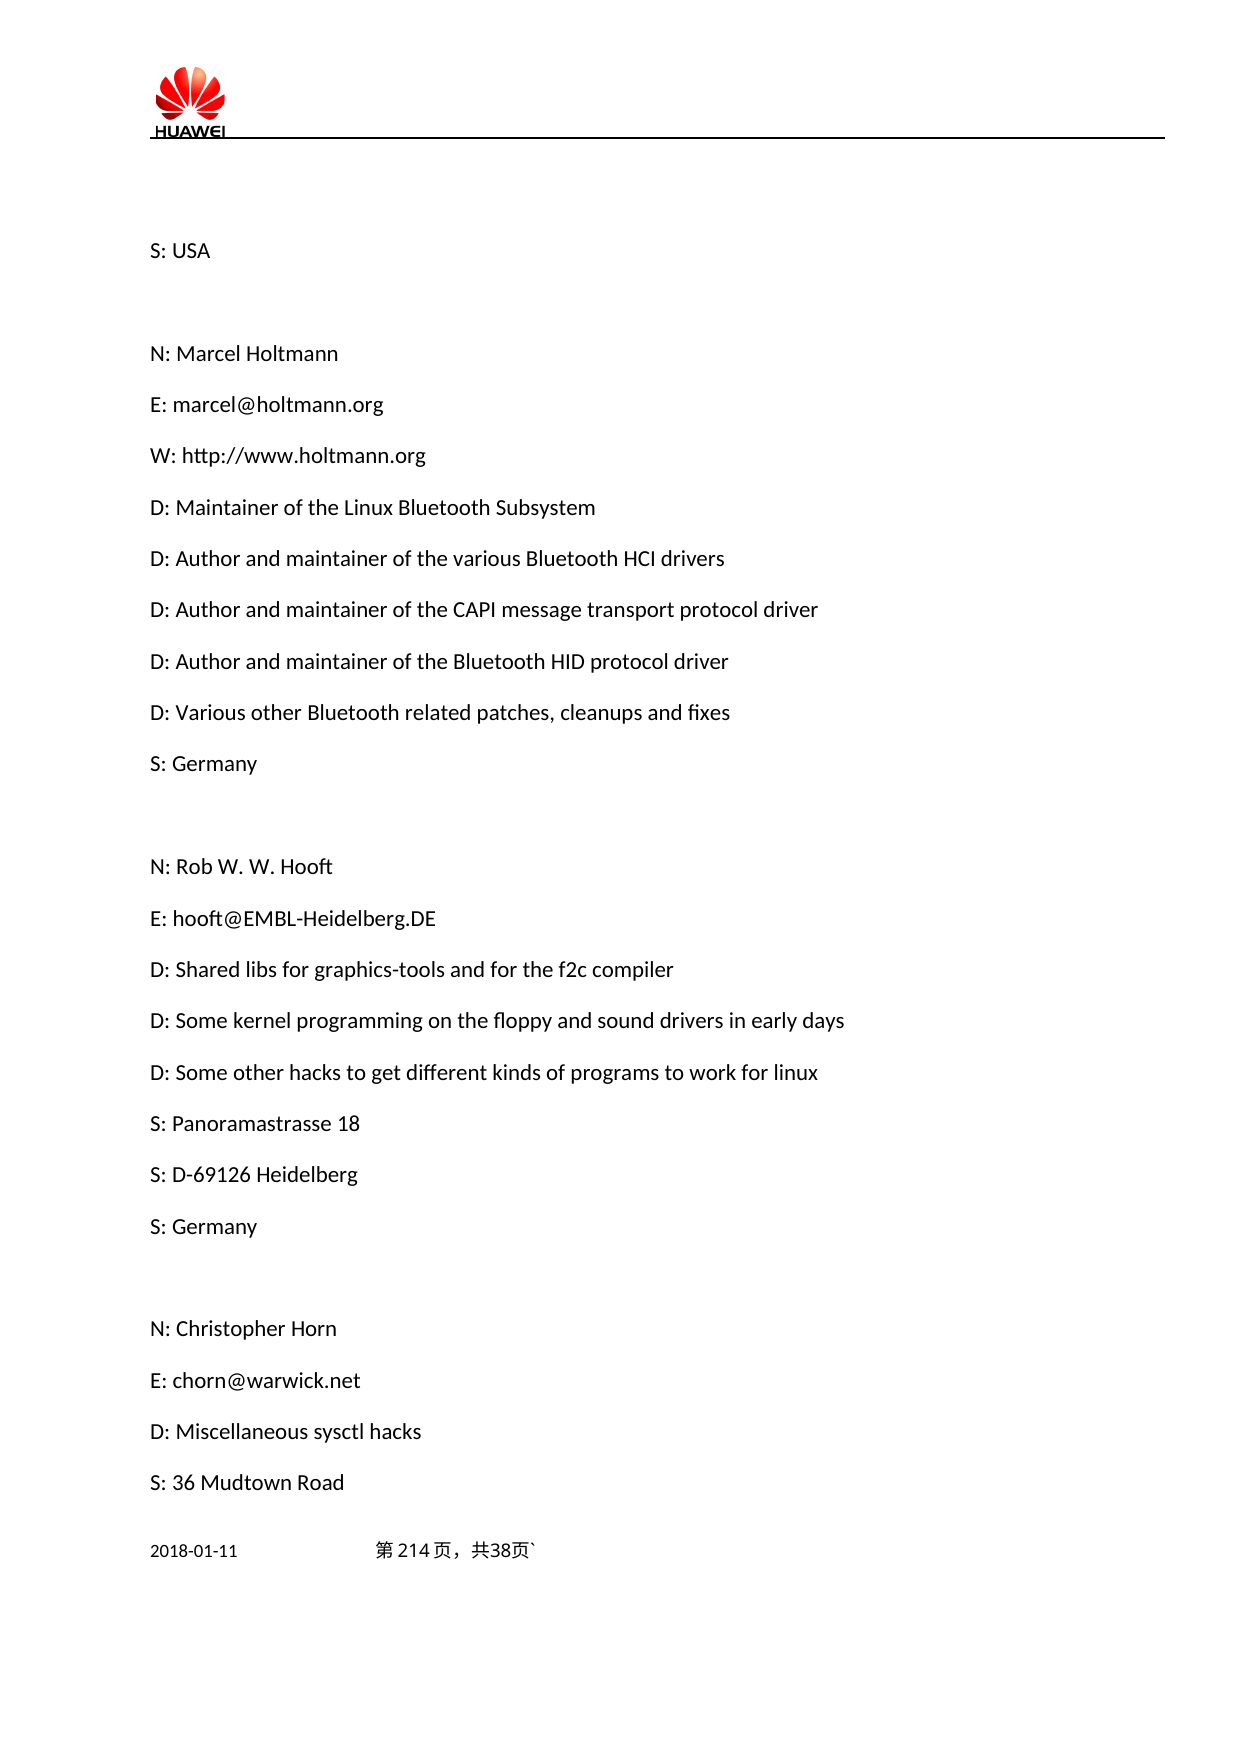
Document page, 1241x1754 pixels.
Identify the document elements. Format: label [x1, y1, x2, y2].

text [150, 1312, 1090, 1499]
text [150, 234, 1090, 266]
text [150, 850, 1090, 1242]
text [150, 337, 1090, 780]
picture [156, 67, 225, 137]
